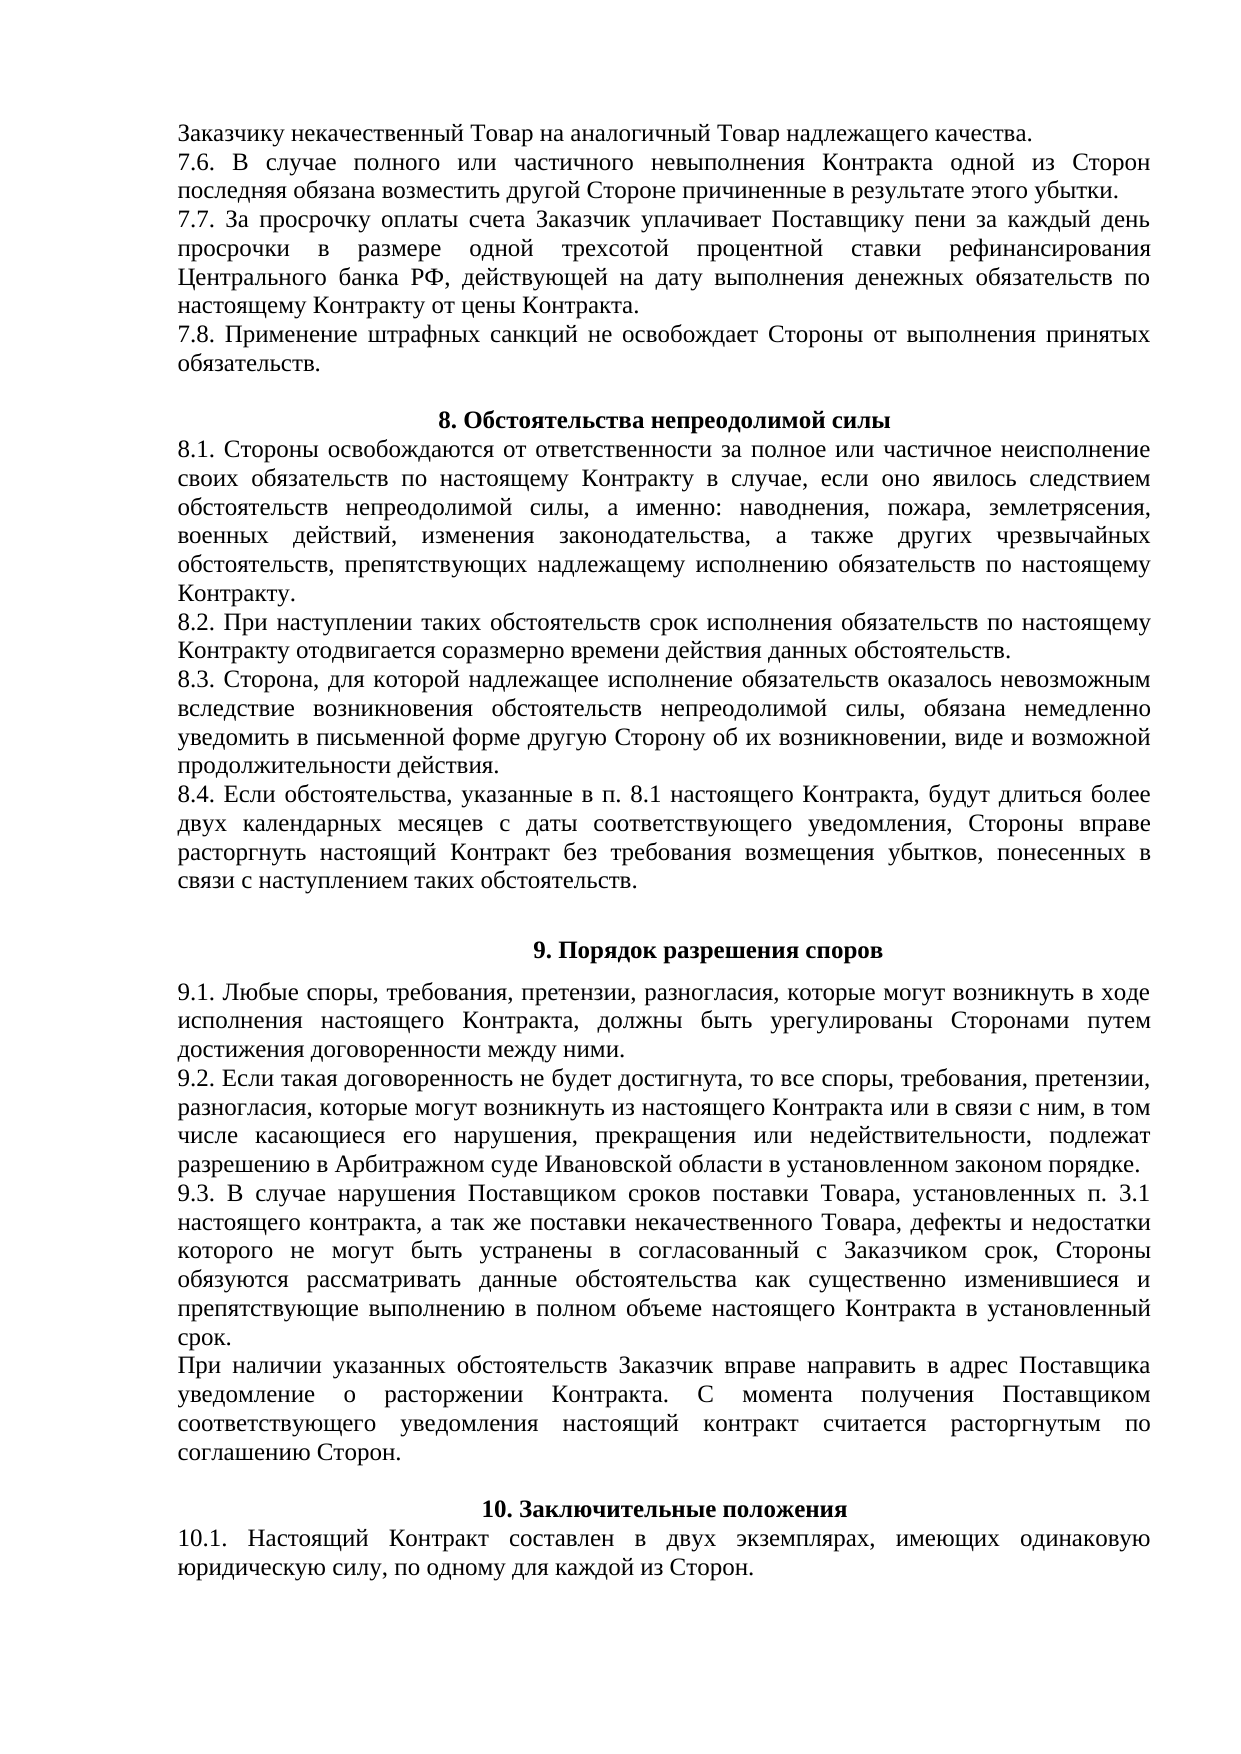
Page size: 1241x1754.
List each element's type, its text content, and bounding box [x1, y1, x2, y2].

text 9.3. В случае нарушения Поставщиком сроков поставки Товара, установленных п. 3.1 настоящего контракта, а так же поставки некачественного Товара, дефекты и недостатки которого не могут быть устранены в согласованный с Заказчиком срок, Стороны обязуются рассматривать данные обстоятельства как существенно изменившиеся и препятствующие выполнению в полном объеме настоящего Контракта в установленный срок. [177, 1178, 1152, 1351]
text 8. Обстоятельства непреодолимой силы [177, 406, 1152, 434]
text 9. Порядок разрешения споров [177, 936, 1152, 964]
text 8.1. Стороны освобождаются от ответственности за полное или частичное неисполнение своих обязательств по настоящему Контракту в случае, если оно явилось следствием обстоятельств непреодолимой силы, а именно: наводнения, пожара, землетрясения, военных действий, изменения законодательства, а также других чрезвычайных обстоятельств, препятствующих надлежащему исполнению обязательств по настоящему Контракту. [177, 434, 1152, 607]
text 7.8. Применение штрафных санкций не освобождает Стороны от выполнения принятых обязательств. [177, 319, 1152, 377]
text 9.2. Если такая договоренность не будет достигнута, то все споры, требования, претензии, разногласия, которые могут возникнуть из настоящего Контракта или в связи с ним, в том числе касающиеся его нарушения, прекращения или недействительности, подлежат разрешению в Арбитражном суде Ивановской области в установленном законом порядке. [177, 1063, 1152, 1178]
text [177, 118, 1152, 147]
text 8.2. При наступлении таких обстоятельств срок исполнения обязательств по настоящему Контракту отодвигается соразмерно времени действия данных обстоятельств. [177, 607, 1152, 664]
text 8.3. Сторона, для которой надлежащее исполнение обязательств оказалось невозможным вследствие возникновения обстоятельств непреодолимой силы, обязана немедленно уведомить в письменной форме другую Сторону об их возникновении, виде и возможной продолжительности действия. [177, 664, 1152, 779]
text 7.7. За просрочку оплаты счета Заказчик уплачивает Поставщику пени за каждый день просрочки в размере одной трехсотой процентной ставки рефинансирования Центрального банка РФ, действующей на дату выполнения денежных обязательств по настоящему Контракту от цены Контракта. [177, 204, 1152, 319]
text При наличии указанных обстоятельств Заказчик вправе направить в адрес Поставщика уведомление о расторжении Контракта. С момента получения Поставщиком соответствующего уведомления настоящий контракт считается расторгнутым по соглашению Сторон. [177, 1351, 1152, 1466]
text 7.6. В случае полного или частичного невыполнения Контракта одной из Сторон последняя обязана возместить другой Стороне причиненные в результате этого убытки. [177, 147, 1152, 204]
text 10.1. Настоящий Контракт составлен в двух экземплярах, имеющих одинаковую юридическую силу, по одному для каждой из Сторон. [177, 1523, 1152, 1581]
text 9.1. Любые споры, требования, претензии, разногласия, которые могут возникнуть в ходе исполнения настоящего Контракта, должны быть урегулированы Сторонами путем достижения договоренности между ними. [177, 977, 1152, 1063]
text 10. Заключительные положения [177, 1494, 1152, 1523]
text 8.4. Если обстоятельства, указанные в п. 8.1 настоящего Контракта, будут длиться более двух календарных месяцев с даты соответствующего уведомления, Стороны вправе расторгнуть настоящий Контракт без требования возмещения убытков, понесенных в связи с наступлением таких обстоятельств. [177, 779, 1152, 894]
